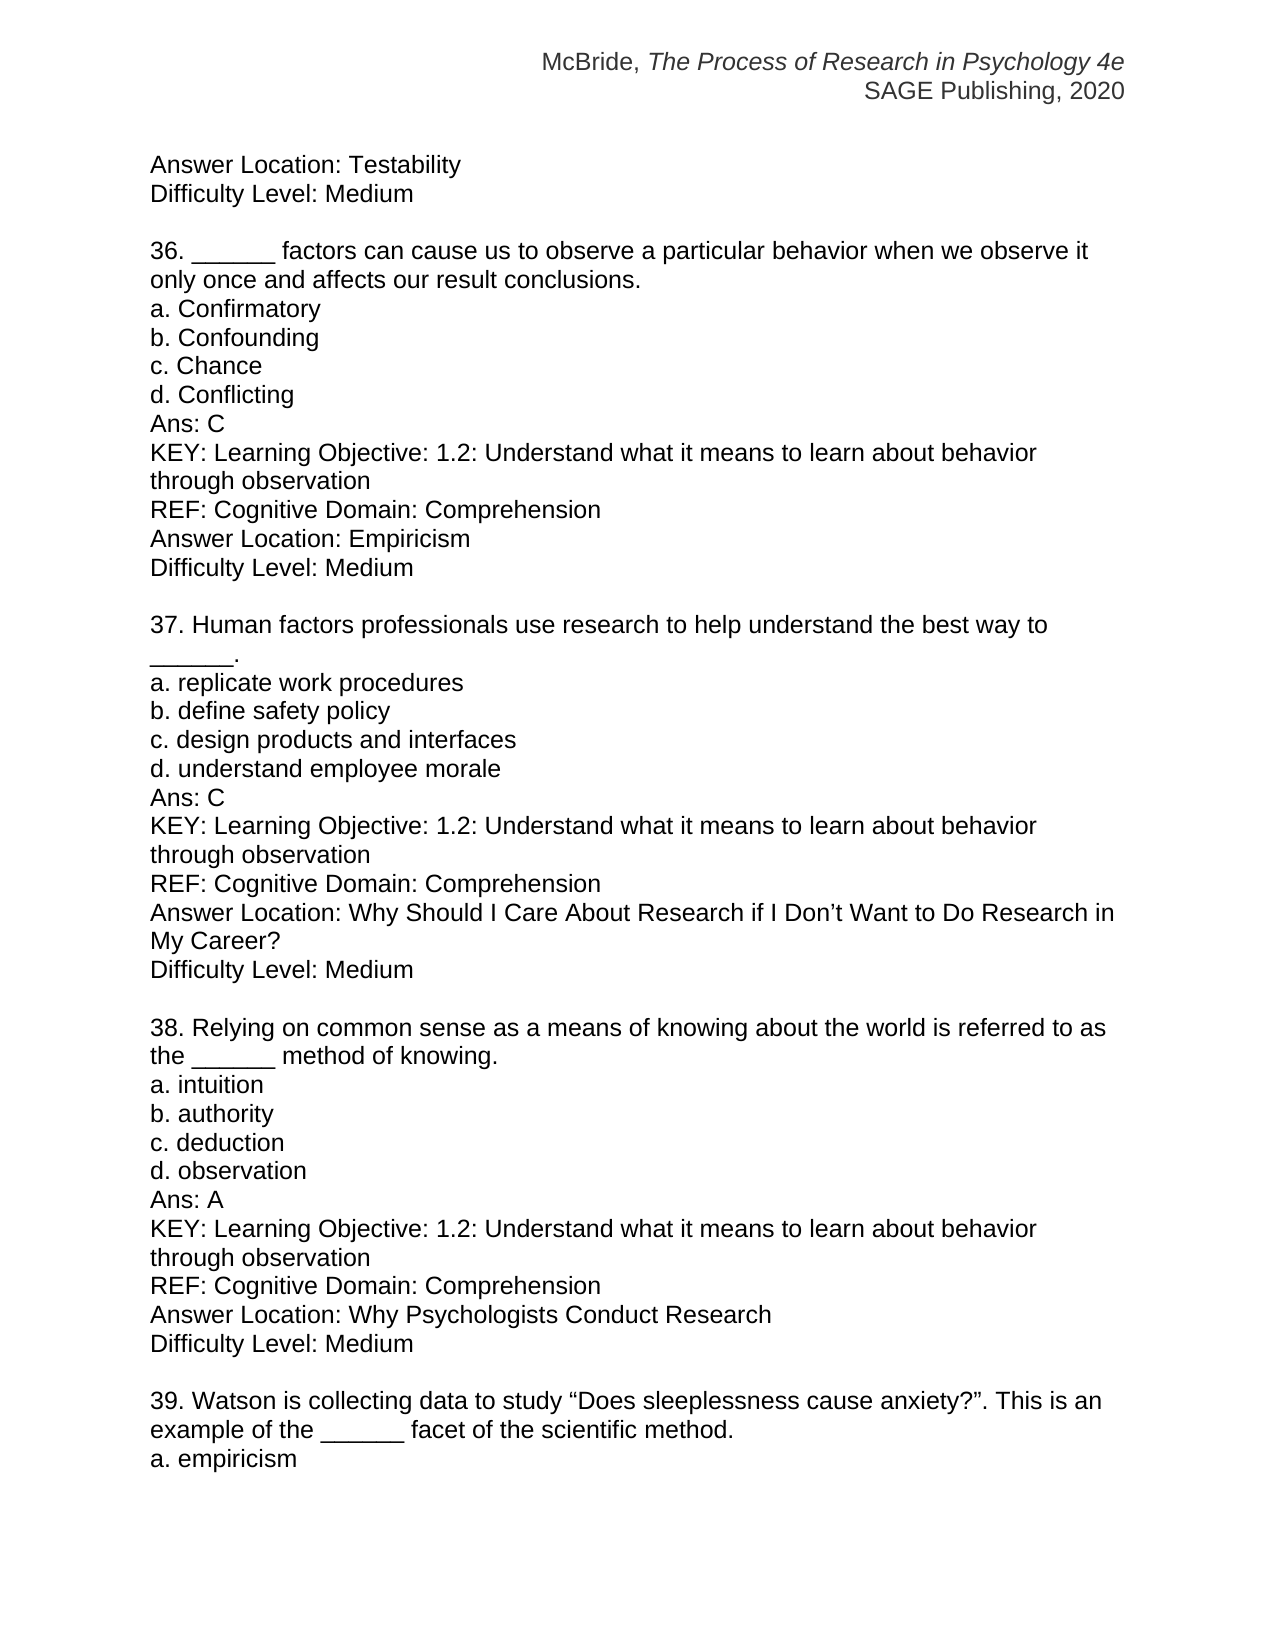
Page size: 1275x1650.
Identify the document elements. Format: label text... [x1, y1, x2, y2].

text REF: Cognitive Domain: Comprehension [150, 495, 1125, 524]
text a. empiricism [150, 1444, 1125, 1472]
text c. design products and interfaces [150, 725, 1125, 754]
text Difficulty Level: Medium [150, 179, 1125, 207]
text Ans: A [150, 1185, 1125, 1214]
text 36. ______ factors can cause us to observe a particular behavior when we observe it only once and affects our result conclusions. [150, 236, 1125, 294]
text 37. Human factors professionals use research to help understand the best way to ______. [150, 610, 1125, 667]
text Answer Location: Why Psychologists Conduct Research [150, 1300, 1125, 1329]
text Answer Location: Testability [150, 150, 1125, 179]
text 38. Relying on common sense as a means of knowing about the world is referred to as the ______ method of knowing. [150, 1012, 1125, 1070]
text Answer Location: Empiricism [150, 524, 1125, 552]
text KEY: Learning Objective: 1.2: Understand what it means to learn about behavior through observation [150, 811, 1125, 869]
text REF: Cognitive Domain: Comprehension [150, 1271, 1125, 1300]
text b. authority [150, 1099, 1125, 1127]
text a. intuition [150, 1070, 1125, 1099]
text Ans: C [150, 409, 1125, 437]
text a. Confirmatory [150, 294, 1125, 322]
text Ans: C [150, 782, 1125, 811]
text c. Chance [150, 351, 1125, 380]
text KEY: Learning Objective: 1.2: Understand what it means to learn about behavior through observation [150, 1214, 1125, 1271]
text Answer Location: Why Should I Care About Research if I Don’t Want to Do Research in My Career? [150, 897, 1125, 955]
text a. replicate work procedures [150, 667, 1125, 696]
text d. observation [150, 1156, 1125, 1185]
text b. define safety policy [150, 696, 1125, 725]
text 39. Watson is collecting data to study “Does sleeplessness cause anxiety?”. This is an example of the ______ facet of the scientific method. [150, 1386, 1125, 1444]
text REF: Cognitive Domain: Comprehension [150, 869, 1125, 897]
text b. Confounding [150, 322, 1125, 351]
text Difficulty Level: Medium [150, 1329, 1125, 1357]
text d. Conflicting [150, 380, 1125, 409]
text Difficulty Level: Medium [150, 552, 1125, 581]
text c. deduction [150, 1127, 1125, 1156]
text Difficulty Level: Medium [150, 955, 1125, 984]
text d. understand employee morale [150, 754, 1125, 782]
text KEY: Learning Objective: 1.2: Understand what it means to learn about behavior through observation [150, 437, 1125, 495]
